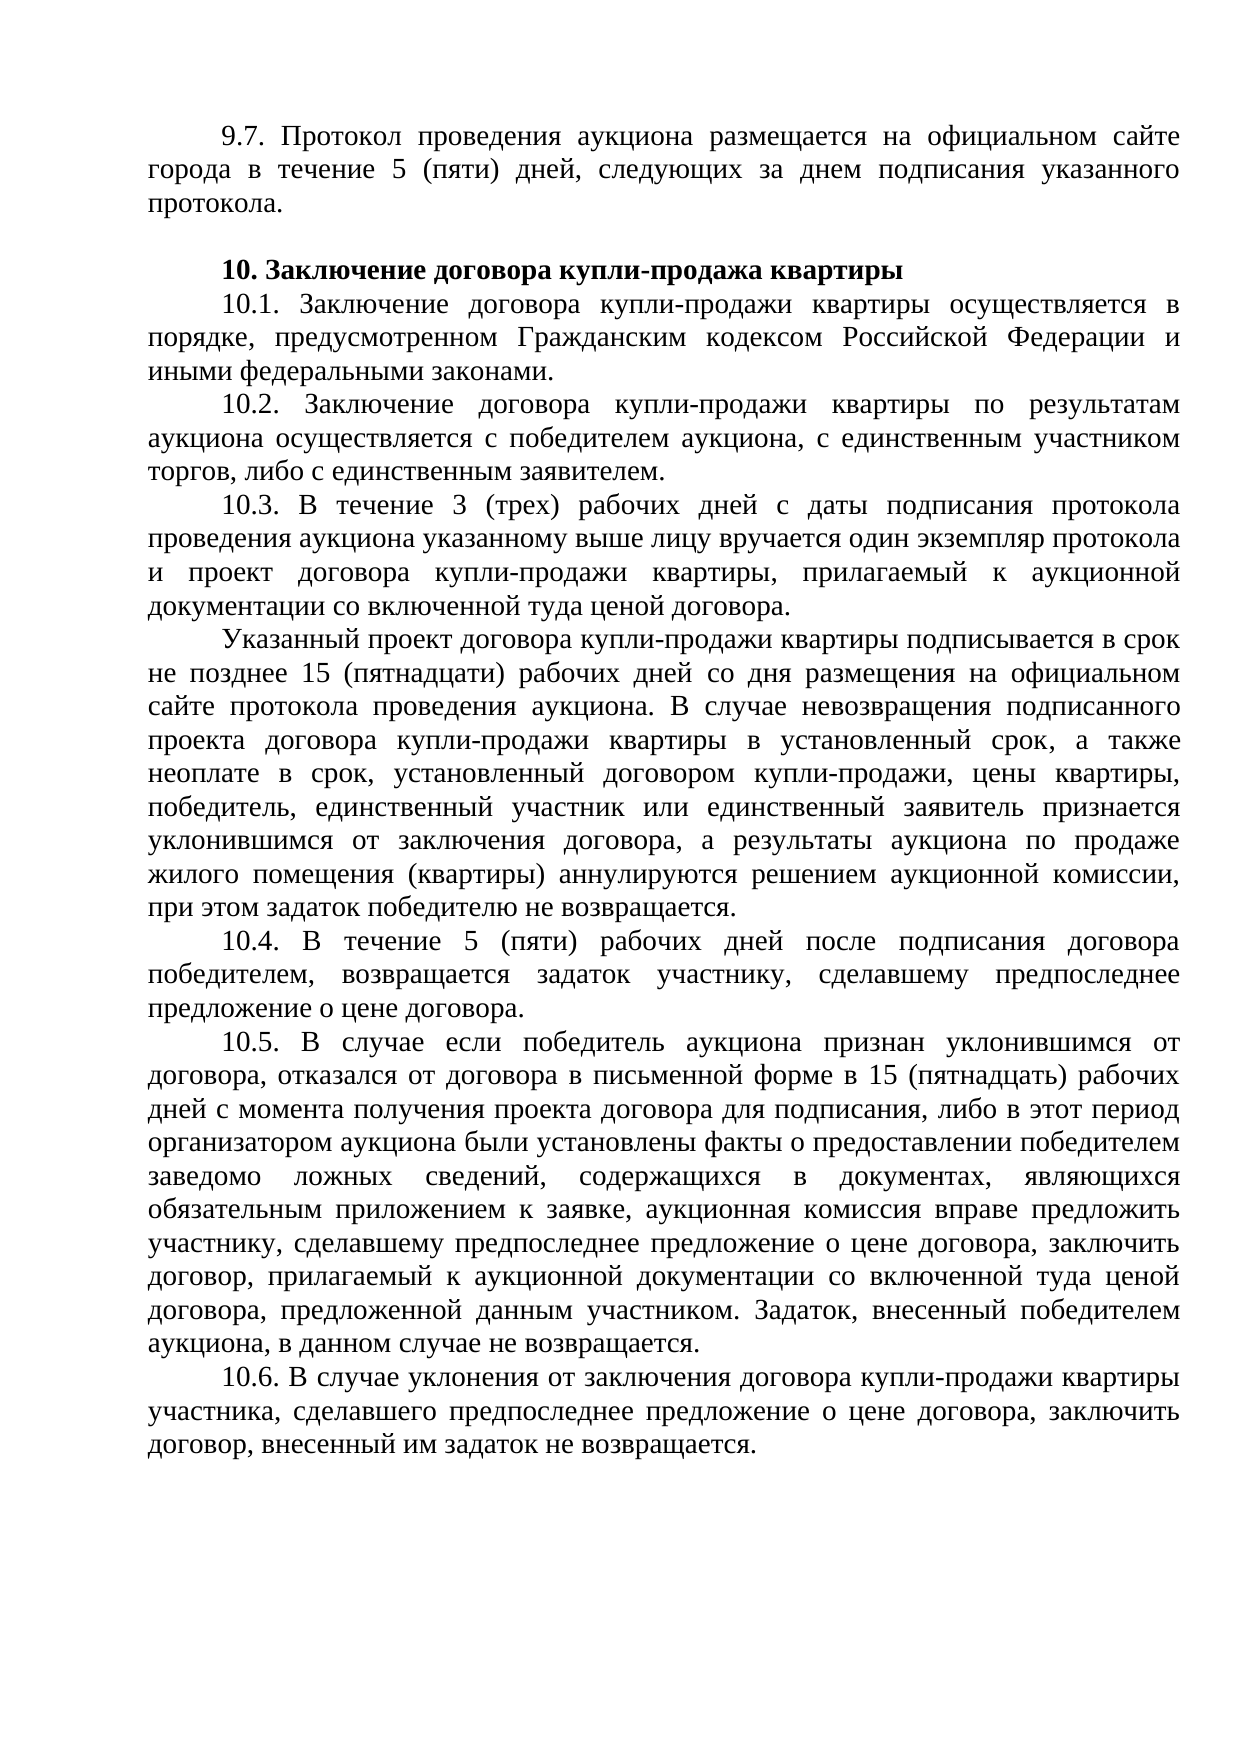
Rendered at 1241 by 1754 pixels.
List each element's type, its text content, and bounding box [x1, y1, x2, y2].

text 9.7. Протокол проведения аукциона размещается на официальном сайте города в течение 5 (пяти) дней, следующих за днем подписания указанного протокола. [148, 118, 1181, 219]
text 10.1. Заключение договора купли-продажи квартиры осуществляется в порядке, предусмотренном Гражданским кодексом Российской Федерации и иными федеральными законами. [148, 286, 1181, 386]
text 10.2. Заключение договора купли-продажи квартиры по результатам аукциона осуществляется с победителем аукциона, с единственным участником торгов, либо с единственным заявителем. [148, 386, 1181, 487]
text 10.4. В течение 5 (пяти) рабочих дней после подписания договора победителем, возвращается задаток участнику, сделавшему предпоследнее предложение о цене договора. [148, 923, 1181, 1024]
text 10.3. В течение 3 (трех) рабочих дней с даты подписания протокола проведения аукциона указанному выше лицу вручается один экземпляр протокола и проект договора купли-продажи квартиры, прилагаемый к аукционной документации со включенной туда ценой договора. [148, 487, 1181, 621]
text 10. Заключение договора купли-продажа квартиры [148, 252, 1181, 286]
text 10.6. В случае уклонения от заключения договора купли-продажи квартиры участника, сделавшего предпоследнее предложение о цене договора, заключить договор, внесенный им задаток не возвращается. [148, 1359, 1181, 1460]
text 10.5. В случае если победитель аукциона признан уклонившимся от договора, отказался от договора в письменной форме в 15 (пятнадцать) рабочих дней с момента получения проекта договора для подписания, либо в этот период организатором аукциона были установлены факты о предоставлении победителем заведомо ложных сведений, содержащихся в документах, являющихся обязательным приложением к заявке, аукционная комиссия вправе предложить участнику, сделавшему предпоследнее предложение о цене договора, заключить договор, прилагаемый к аукционной документации со включенной туда ценой договора, предложенной данным участником. Задаток, внесенный победителем аукциона, в данном случае не возвращается. [148, 1024, 1181, 1359]
text Указанный проект договора купли-продажи квартиры подписывается в срок не позднее 15 (пятнадцати) рабочих дней со дня размещения на официальном сайте протокола проведения аукциона. В случае невозвращения подписанного проекта договора купли-продажи квартиры в установленный срок, а также неоплате в срок, установленный договором купли-продажи, цены квартиры, победитель, единственный участник или единственный заявитель признается уклонившимся от заключения договора, а результаты аукциона по продаже жилого помещения (квартиры) аннулируются решением аукционной комиссии, при этом задаток победителю не возвращается. [148, 621, 1181, 923]
